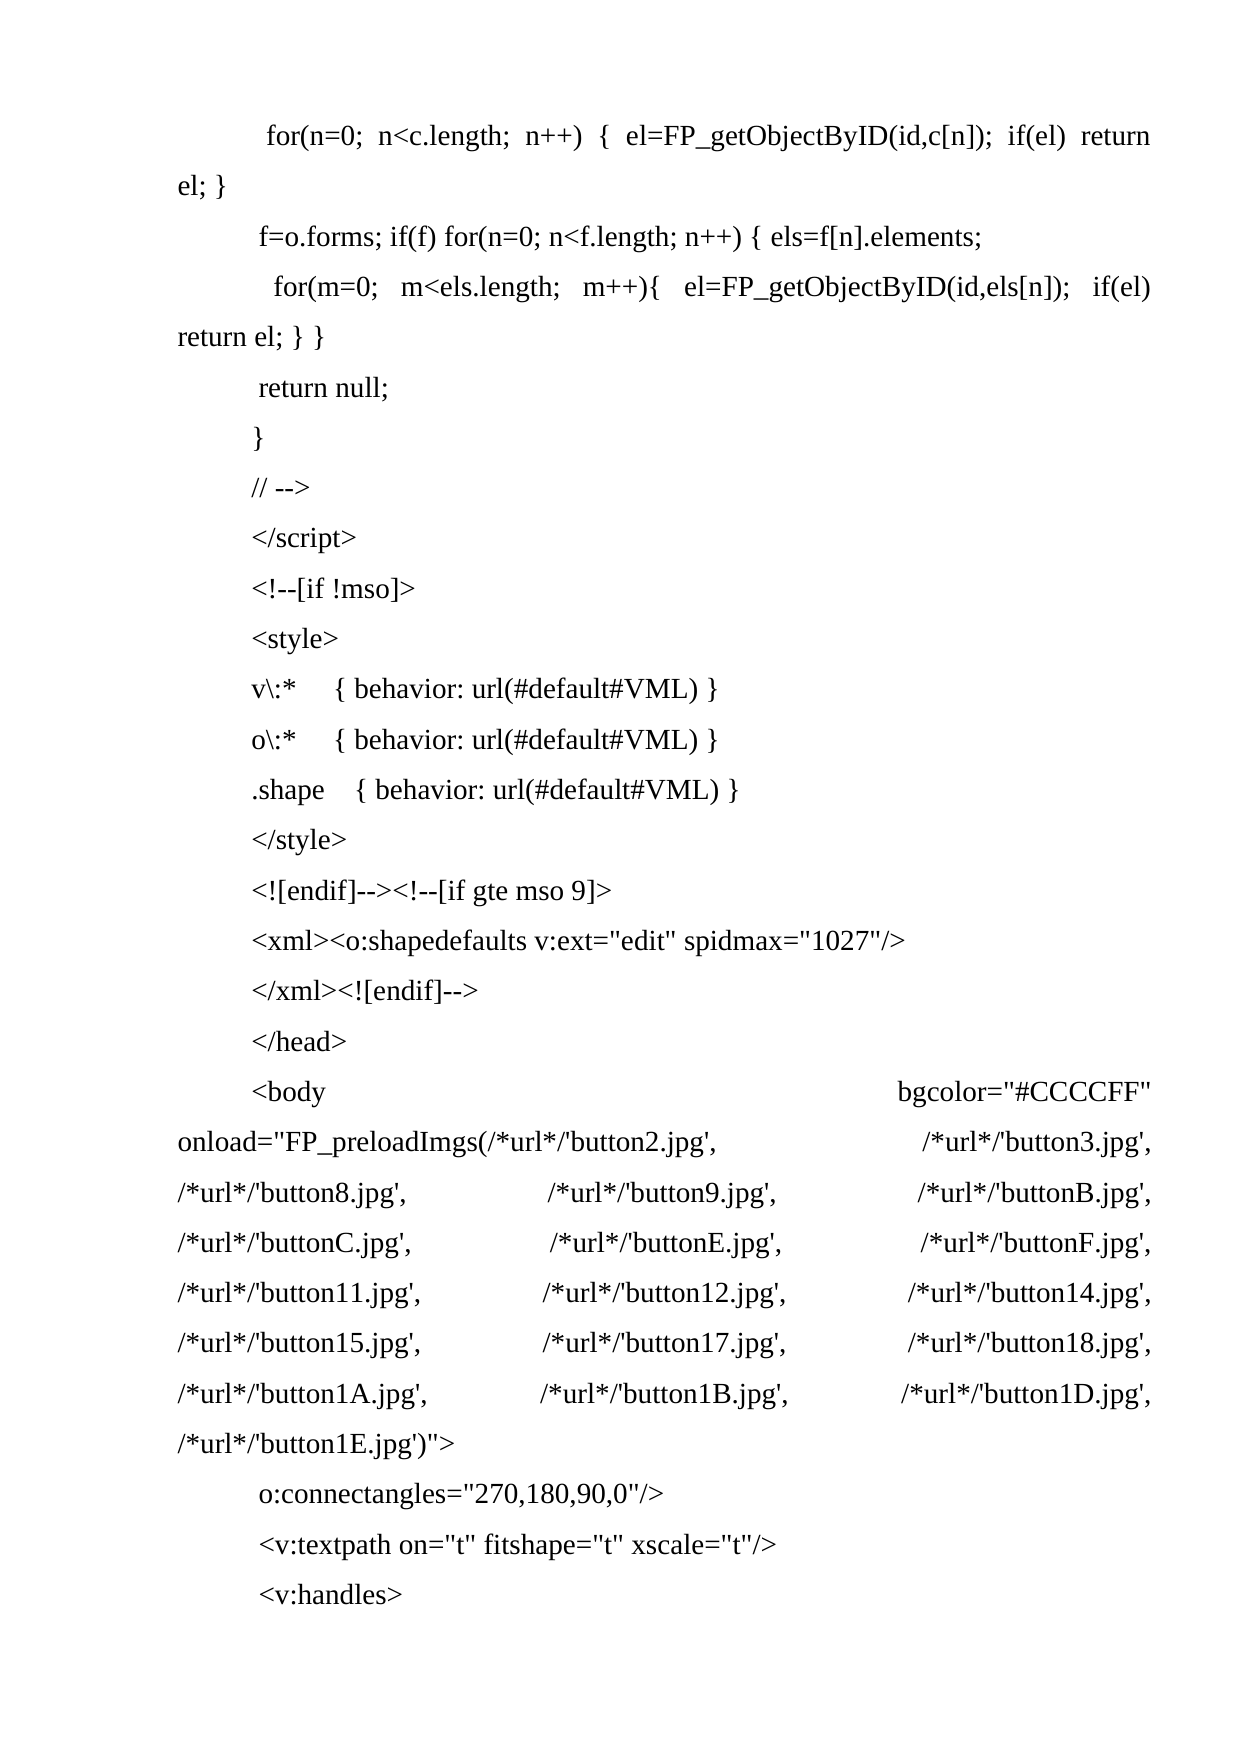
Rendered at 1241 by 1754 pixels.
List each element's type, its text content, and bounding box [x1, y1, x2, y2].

text </head> [177, 1024, 1152, 1057]
text for(m=0; m<els.length; m++){ el=FP_getObjectByID(id,els[n]); if(el) return el; } } [177, 269, 1152, 353]
text return null; [177, 370, 1152, 403]
text </style> [177, 822, 1152, 856]
text <v:textpath on="t" fitshape="t" xscale="t"/> [177, 1527, 1152, 1560]
text </script> [177, 521, 1152, 554]
text <v:handles> [177, 1577, 1152, 1611]
text <!--[if !mso]> [177, 571, 1152, 604]
text <![endif]--><!--[if gte mso 9]> [177, 873, 1152, 906]
text o:connectangles="270,180,90,0"/> [177, 1477, 1152, 1510]
text <style> [177, 621, 1152, 655]
text } [177, 420, 1152, 453]
text f=o.forms; if(f) for(n=0; n<f.length; n++) { els=f[n].elements; [177, 219, 1152, 252]
text o\:* { behavior: url(#default#VML) } [177, 722, 1152, 755]
text <body bgcolor="#CCCCFF" onload="FP_preloadImgs(/*url*/'button2.jpg', /*url*/'button3.jpg', /*url*/'button8.jpg', /*url*/'button9.jpg', /*url*/'buttonB.jpg', /*url*/'buttonC.jpg', /*url*/'buttonE.jpg', /*url*/'buttonF.jpg', /*url*/'button11.jpg', /*url*/'button12.jpg', /*url*/'button14.jpg', /*url*/'button15.jpg', /*url*/'button17.jpg', /*url*/'button18.jpg', /*url*/'button1A.jpg', /*url*/'button1B.jpg', /*url*/'button1D.jpg', /*url*/'button1E.jpg')"> [177, 1074, 1152, 1460]
text <xml><o:shapedefaults v:ext="edit" spidmax="1027"/> [177, 923, 1152, 957]
text v\:* { behavior: url(#default#VML) } [177, 672, 1152, 705]
text .shape { behavior: url(#default#VML) } [177, 772, 1152, 806]
text // --> [177, 470, 1152, 504]
text for(n=0; n<c.length; n++) { el=FP_getObjectByID(id,c[n]); if(el) return el; } [177, 118, 1152, 202]
text </xml><![endif]--> [177, 973, 1152, 1007]
